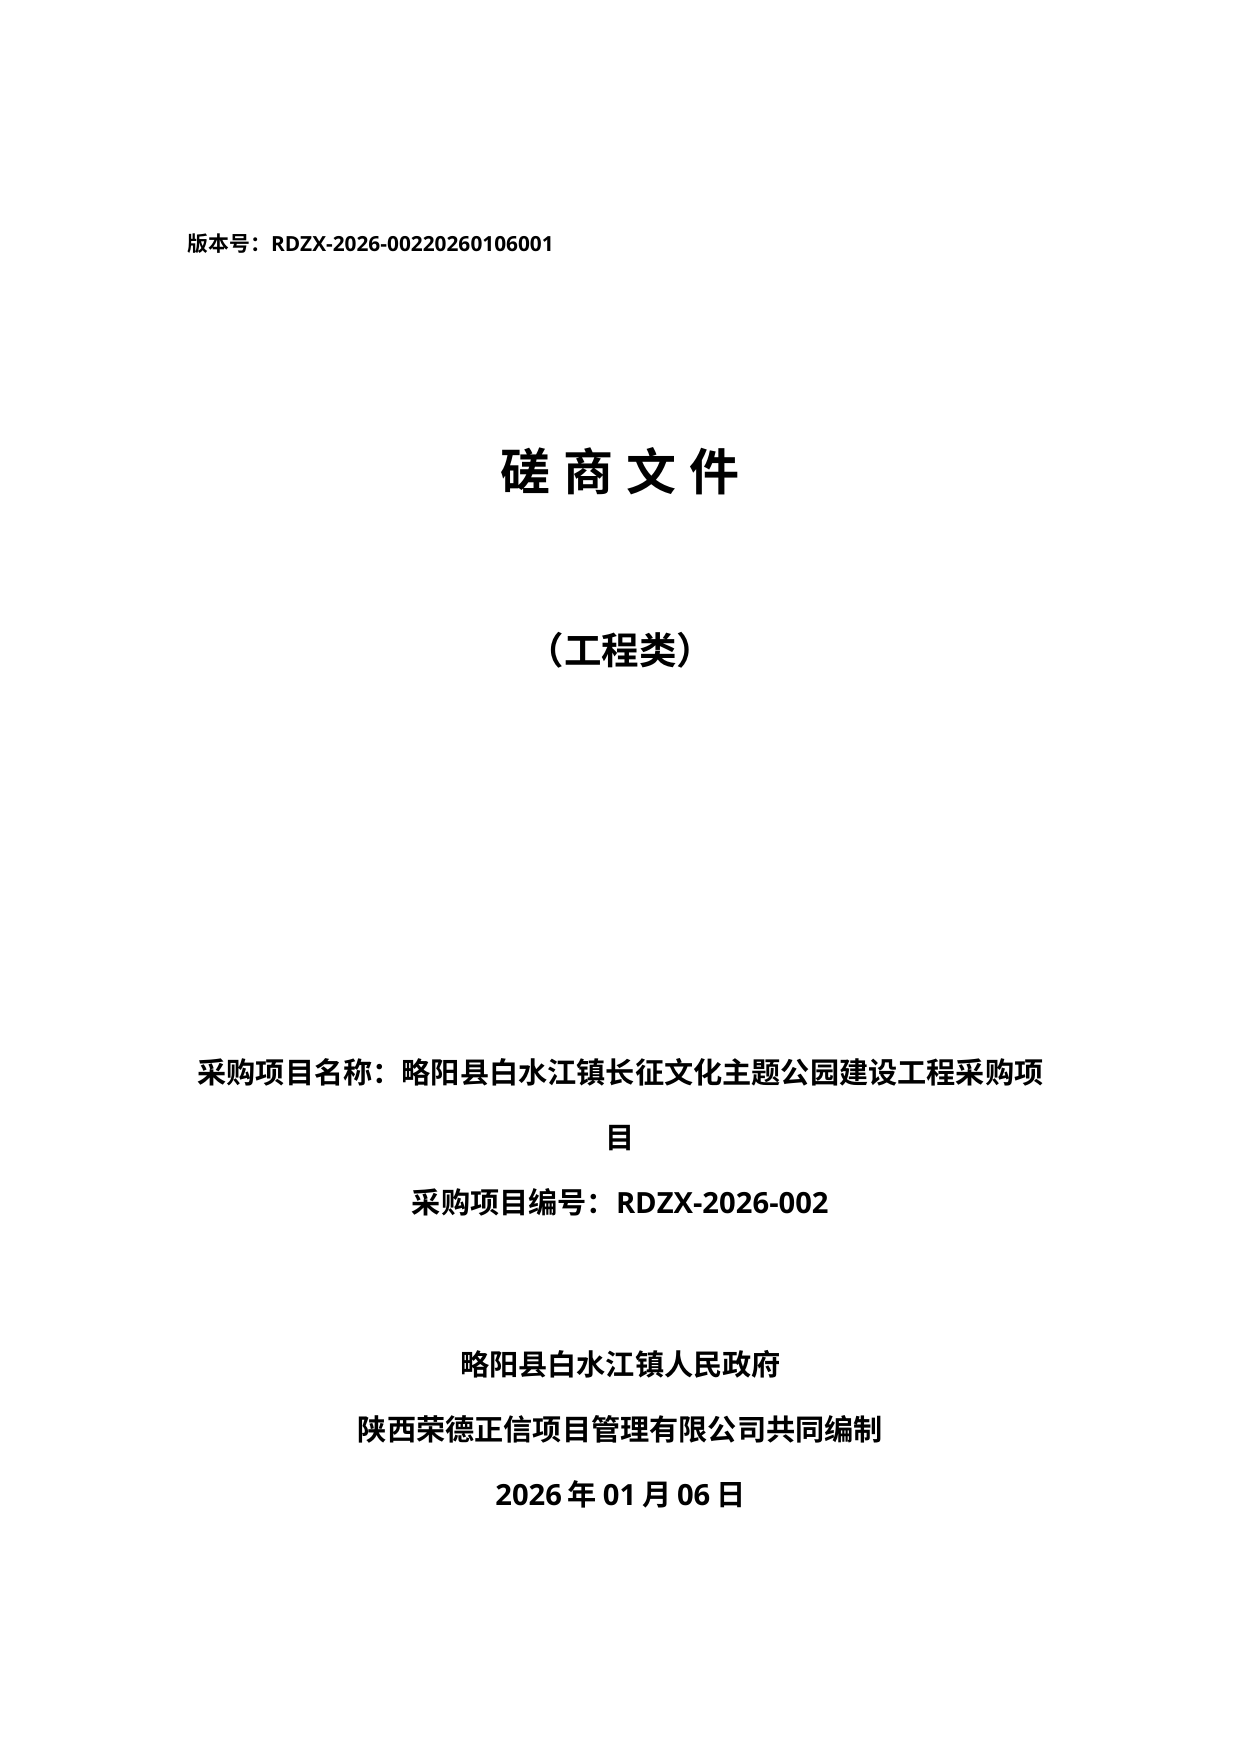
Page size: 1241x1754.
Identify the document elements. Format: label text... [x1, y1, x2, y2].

text 2026年01月06日 [187, 1462, 1053, 1527]
text 采购项目名称：略阳县白水江镇长征文化主题公园建设工程采购项目 [187, 1039, 1053, 1169]
text 采购项目编号：RDZX-2026-002 [187, 1169, 1053, 1332]
text 陕西荣德正信项目管理有限公司共同编制 [187, 1397, 1053, 1462]
text （工程类） [187, 617, 1053, 1039]
text 略阳县白水江镇人民政府 [187, 1332, 1053, 1397]
text 磋 商 文 件 [187, 422, 1053, 617]
text 版本号：RDZX-2026-00220260106001 [187, 227, 1053, 422]
